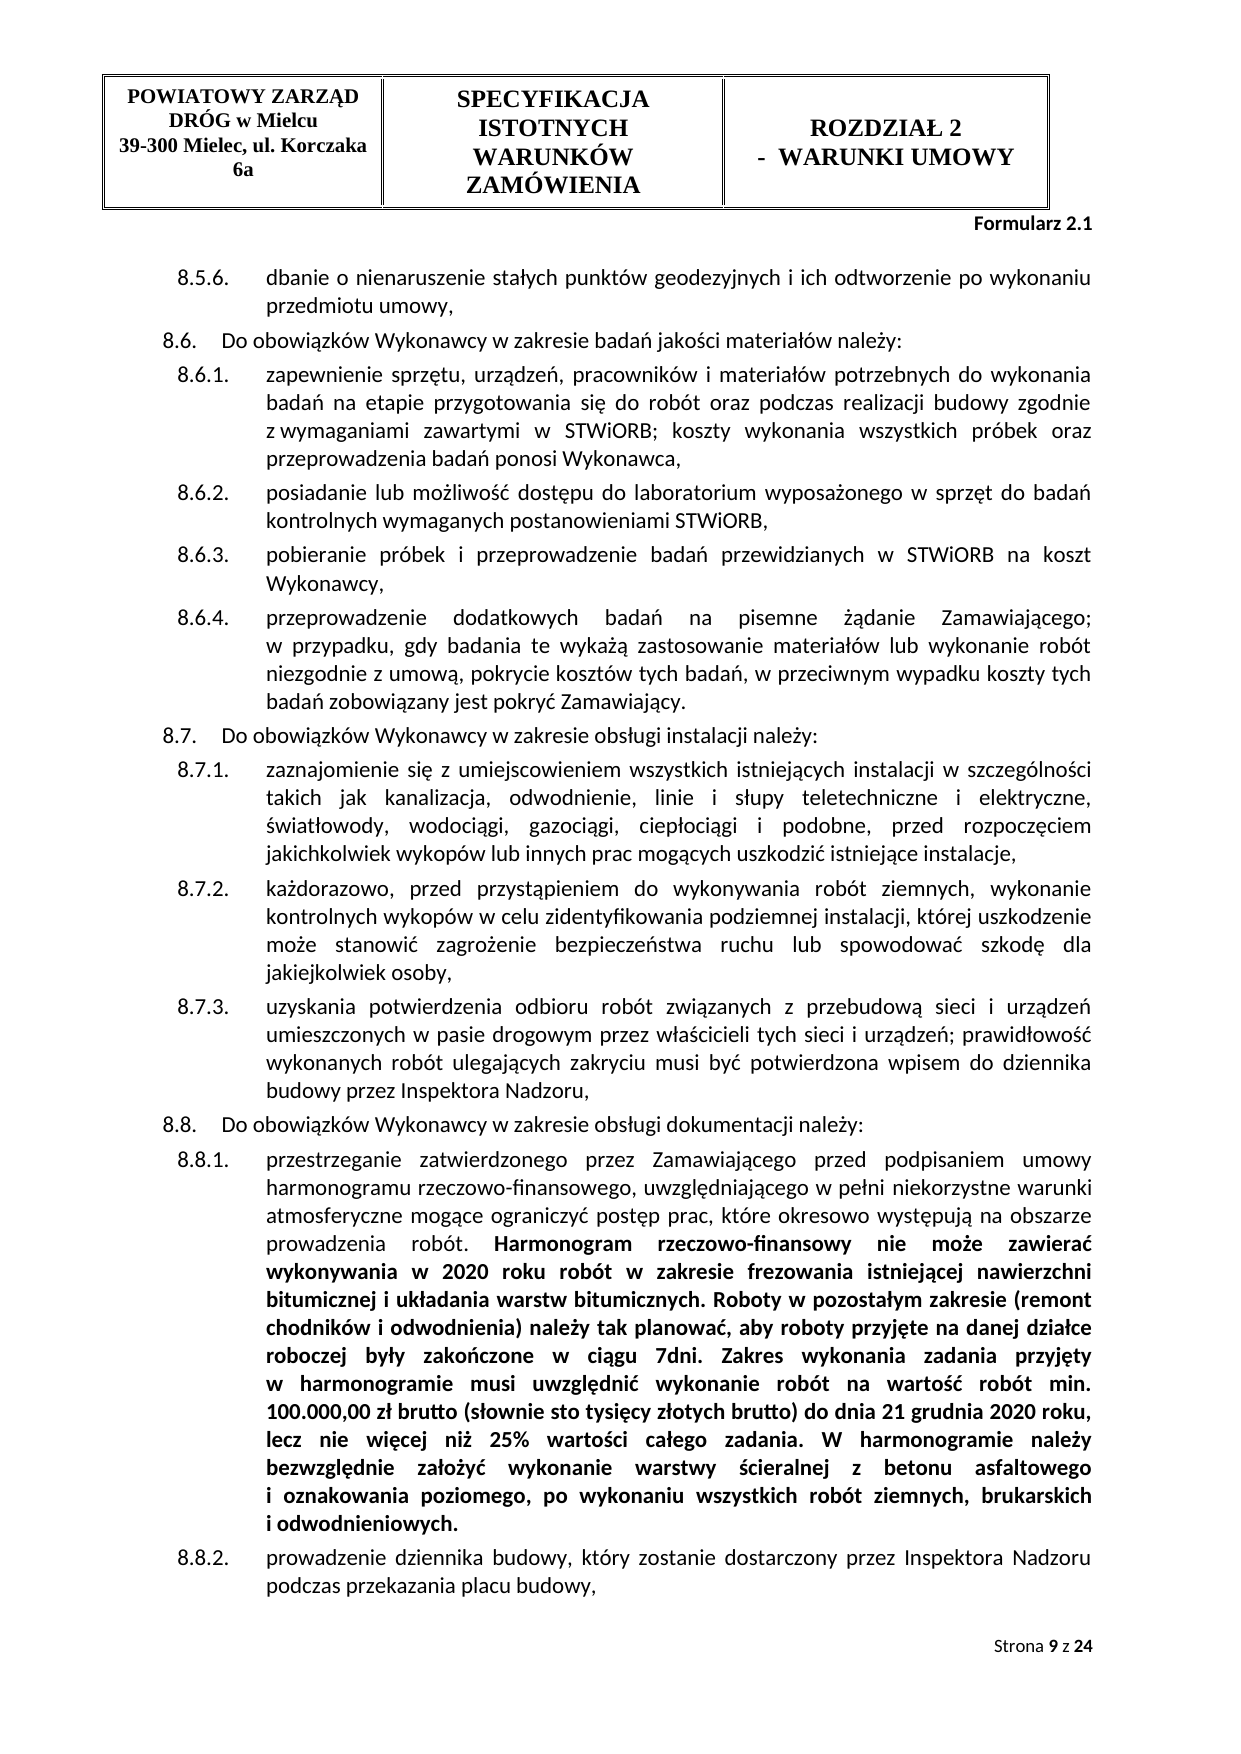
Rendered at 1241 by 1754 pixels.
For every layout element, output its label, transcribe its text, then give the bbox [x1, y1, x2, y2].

subtitle zapewnienie sprzętu, urządzeń, pracowników i materiałów potrzebnych do wykonania badań na etapie przygotowania się do robót oraz podczas realizacji budowy zgodnie z wymaganiami zawartymi w STWiORB; koszty wykonania wszystkich próbek oraz przeprowadzenia badań ponosi Wykonawca, [177, 360, 1093, 472]
subtitle zaznajomienie się z umiejscowieniem wszystkich istniejących instalacji w szczególności takich jak kanalizacja, odwodnienie, linie i słupy teletechniczne i elektryczne, światłowody, wodociągi, gazociągi, ciepłociągi i podobne, przed rozpoczęciem jakichkolwiek wykopów lub innych prac mogących uszkodzić istniejące instalacje, [177, 756, 1093, 868]
subtitle uzyskania potwierdzenia odbioru robót związanych z przebudową sieci i urządzeń umieszczonych w pasie drogowym przez właścicieli tych sieci i urządzeń; prawidłowość wykonanych robót ulegających zakryciu musi być potwierdzona wpisem do dziennika budowy przez Inspektora Nadzoru, [177, 992, 1093, 1104]
subtitle posiadanie lub możliwość dostępu do laboratorium wyposażonego w sprzęt do badań kontrolnych wymaganych postanowieniami STWiORB, [177, 478, 1093, 534]
subtitle przeprowadzenie dodatkowych badań na pisemne żądanie Zamawiającego; w przypadku, gdy badania te wykażą zastosowanie materiałów lub wykonanie robót niezgodnie z umową, pokrycie kosztów tych badań, w przeciwnym wypadku koszty tych badań zobowiązany jest pokryć Zamawiający. [177, 603, 1093, 715]
subtitle każdorazowo, przed przystąpieniem do wykonywania robót ziemnych, wykonanie kontrolnych wykopów w celu zidentyfikowania podziemnej instalacji, której uszkodzenie może stanowić zagrożenie bezpieczeństwa ruchu lub spowodować szkodę dla jakiejkolwiek osoby, [177, 874, 1093, 986]
subtitle Do obowiązków Wykonawcy w zakresie obsługi dokumentacji należy: [162, 1111, 1093, 1138]
subtitle Do obowiązków Wykonawcy w zakresie obsługi instalacji należy: [162, 721, 1093, 749]
subtitle pobieranie próbek i przeprowadzenie badań przewidzianych w STWiORB na koszt Wykonawcy, [177, 541, 1093, 597]
subtitle przestrzeganie zatwierdzonego przez Zamawiającego przed podpisaniem umowy harmonogramu rzeczowo-finansowego, uwzględniającego w pełni niekorzystne warunki atmosferyczne mogące ograniczyć postęp prac, które okresowo występują na obszarze prowadzenia robót. Harmonogram rzeczowo-finansowy nie może zawierać wykonywania w 2020 roku robót w zakresie frezowania istniejącej nawierzchni bitumicznej i układania warstw bitumicznych. Roboty w pozostałym zakresie (remont chodników i odwodnienia) należy tak planować, aby roboty przyjęte na danej działce roboczej były zakończone w ciągu 7dni. Zakres wykonania zadania przyjęty w harmonogramie musi uwzględnić wykonanie robót na wartość robót min. 100.000,00 zł brutto (słownie sto tysięcy złotych brutto) do dnia 21 grudnia 2020 roku, lecz nie więcej niż 25% wartości całego zadania. W harmonogramie należy bezwzględnie założyć wykonanie warstwy ścieralnej z betonu asfaltowego i oznakowania poziomego, po wykonaniu wszystkich robót ziemnych, brukarskich i odwodnieniowych. [177, 1145, 1093, 1537]
subtitle Do obowiązków Wykonawcy w zakresie badań jakości materiałów należy: [162, 326, 1093, 354]
subtitle dbanie o nienaruszenie stałych punktów geodezyjnych i ich odtworzenie po wykonaniu przedmiotu umowy, [177, 263, 1093, 319]
subtitle prowadzenie dziennika budowy, który zostanie dostarczony przez Inspektora Nadzoru podczas przekazania placu budowy, [177, 1543, 1093, 1599]
